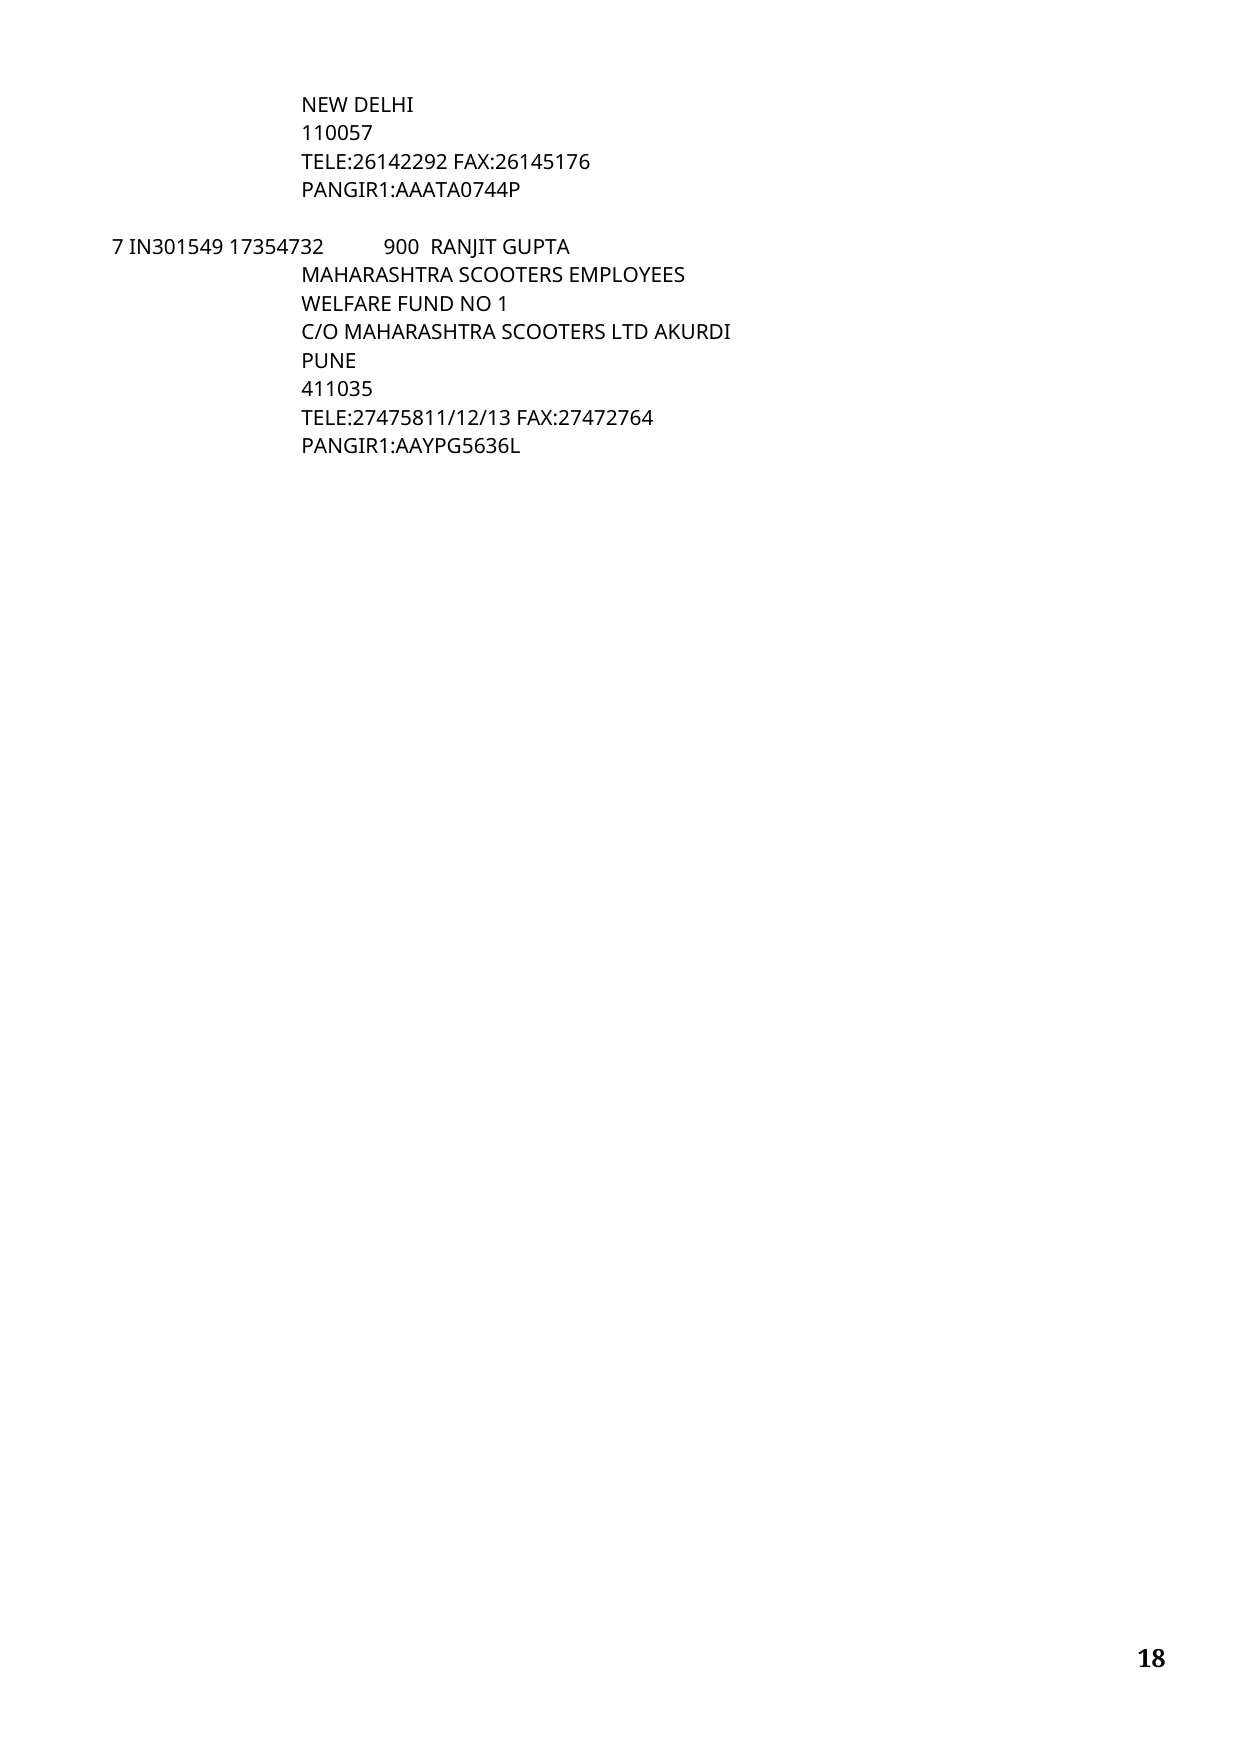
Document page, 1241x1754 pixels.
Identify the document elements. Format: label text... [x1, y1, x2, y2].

text WELFARE FUND NO 1 [90, 289, 1165, 317]
text 411035 [90, 374, 1165, 403]
text PANGIR1:AAATA0744P [90, 175, 1165, 204]
text TELE:27475811/12/13 FAX:27472764 [90, 403, 1165, 431]
text MAHARASHTRA SCOOTERS EMPLOYEES [90, 261, 1165, 289]
text PUNE [90, 346, 1165, 374]
text 110057 [90, 118, 1165, 147]
text PANGIR1:AAYPG5636L [90, 431, 1165, 460]
text TELE:26142292 FAX:26145176 [90, 147, 1165, 175]
text 7 IN301549 17354732 900 RANJIT GUPTA [90, 232, 1165, 261]
text NEW DELHI [90, 90, 1165, 118]
text C/O MAHARASHTRA SCOOTERS LTD AKURDI [90, 317, 1165, 346]
